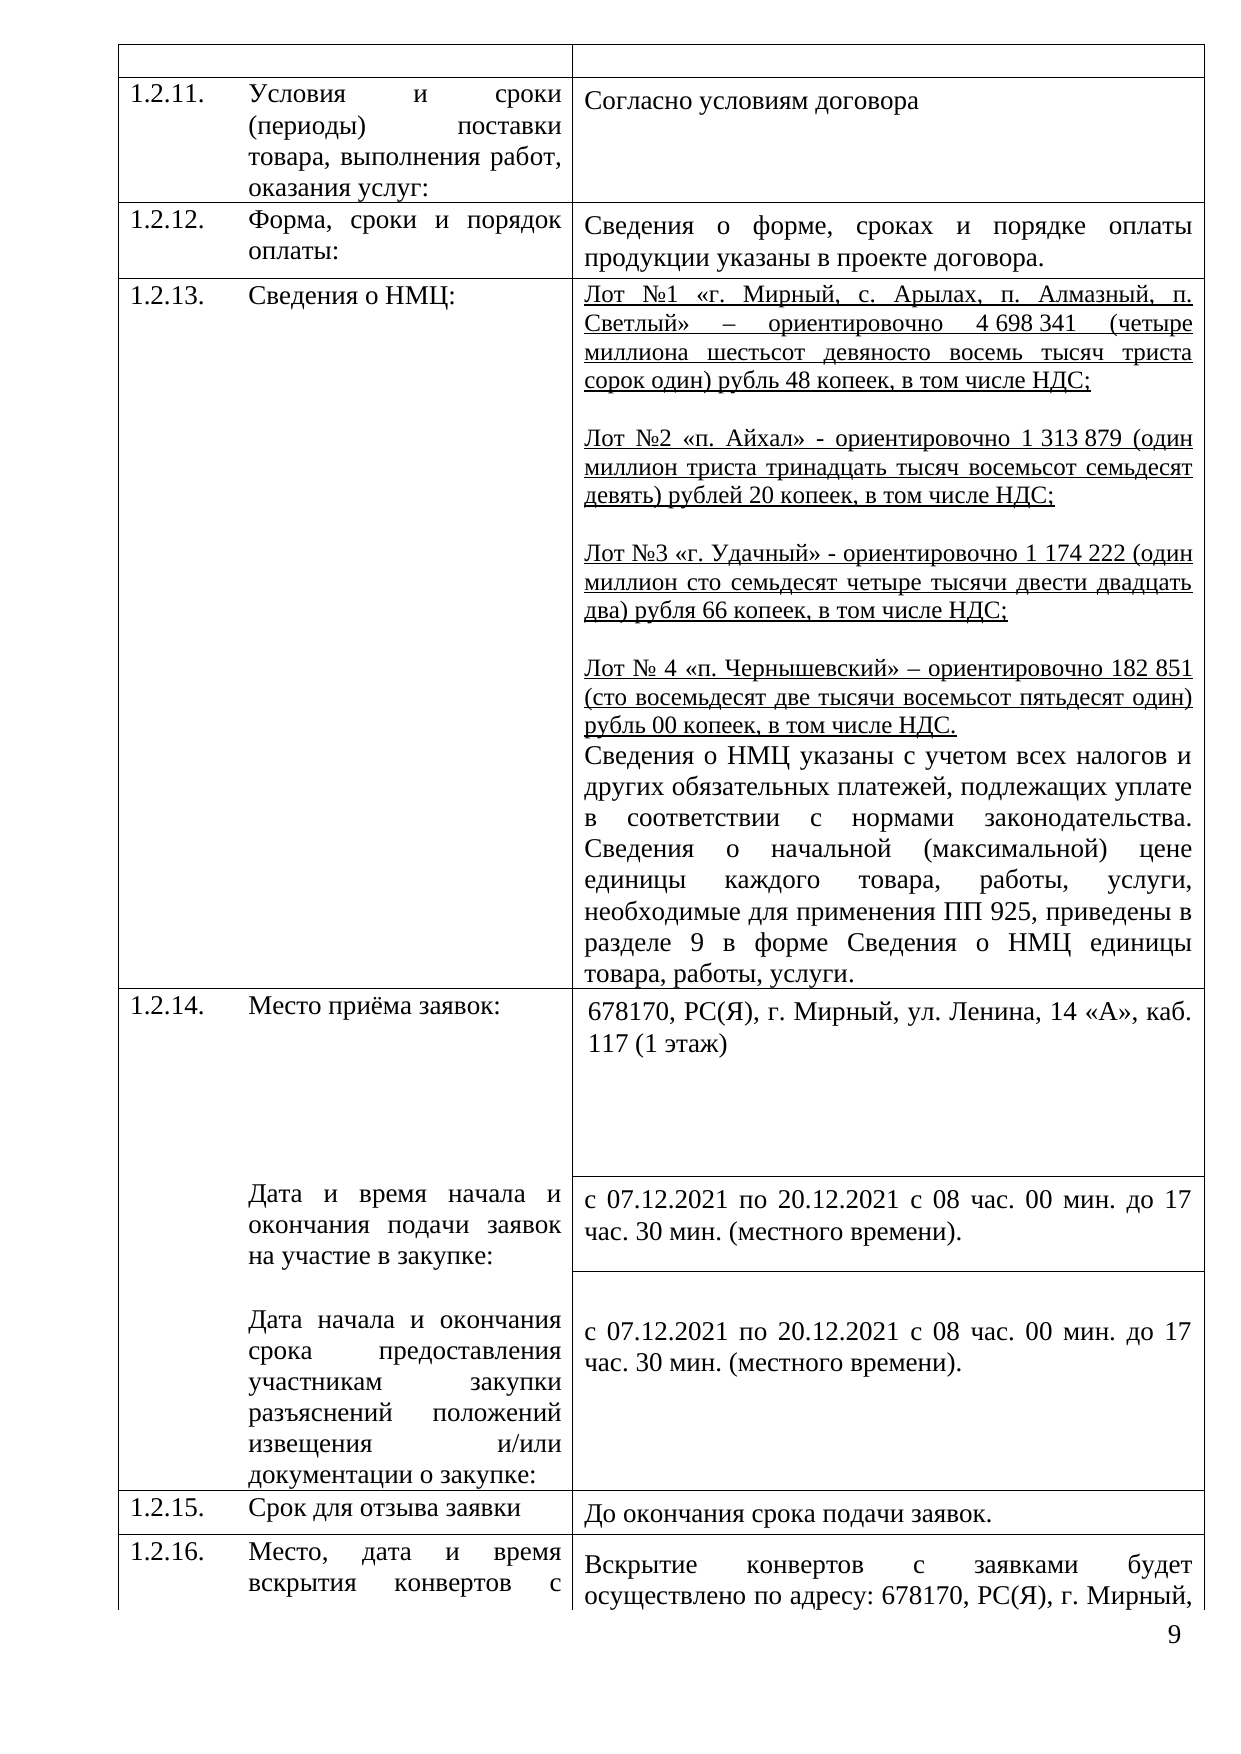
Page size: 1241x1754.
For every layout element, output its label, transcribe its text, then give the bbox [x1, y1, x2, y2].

table_cell Условия и сроки (периоды) поставки товара, выполнения работ, оказания услуг: [119, 78, 572, 202]
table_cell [573, 1535, 1204, 1610]
table_cell Лот №1 «г. Мирный, с. Арылах, п. Алмазный, п. Светлый» – ориентировочно 4 698 341 (четыре миллиона шестьсот девяносто восемь тысяч триста сорок один) рубль 48 копеек, в том числе НДС; Лот №2 «п. Айхал» - ориентировочно 1 313 879 (один миллион триста тринадцать тысяч восемьсот семьдесят девять) рублей 20 копеек, в том числе НДС; Лот №3 «г. Удачный» - ориентировочно 1 174 222 (один миллион сто семьдесят четыре тысячи двести двадцать два) рубля 66 копеек, в том числе НДС; Лот № 4 «п. Чернышевский» – ориентировочно 182 851 (сто восемьдесят две тысячи восемьсот пятьдесят один) рубль 00 копеек, в том числе НДС. Сведения о НМЦ указаны с учетом всех налогов и других обязательных платежей, подлежащих уплате в соответствии с нормами законодательства. Сведения о начальной (максимальной) цене единицы каждого товара, работы, услуги, необходимые для применения ПП 925, приведены в разделе 9 в форме Сведения о НМЦ единицы товара, работы, услуги. [573, 279, 1204, 988]
table_cell Согласно условиям договора [573, 78, 1204, 202]
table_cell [119, 1535, 572, 1610]
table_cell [119, 45, 572, 77]
table_cell Дата и время начала и окончания подачи заявок на участие в закупке: [119, 1176, 572, 1271]
table_cell с 07.12.2021 по 20.12.2021 с 08 час. 00 мин. до 17 час. 30 мин. (местного времени). [573, 1272, 1204, 1490]
table_cell Дата начала и окончания срока предоставления участникам закупки разъяснений положений извещения и/или документации о закупке: [119, 1271, 572, 1490]
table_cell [573, 45, 1204, 77]
table_cell Сведения о НМЦ: [119, 279, 572, 988]
table_cell Сведения о форме, сроках и порядке оплаты продукции указаны в проекте договора. [573, 203, 1204, 278]
table_cell с 07.12.2021 по 20.12.2021 с 08 час. 00 мин. до 17 час. 30 мин. (местного времени). [573, 1177, 1204, 1271]
table_cell Форма, сроки и порядок оплаты: [119, 203, 572, 278]
table_cell Место приёма заявок: [119, 989, 572, 1176]
table_cell До окончания срока подачи заявок. [573, 1491, 1204, 1534]
table_cell Срок для отзыва заявки [119, 1491, 572, 1534]
table_cell 678170, РС(Я), г. Мирный, ул. Ленина, 14 «А», каб. 117 (1 этаж) [573, 989, 1204, 1176]
